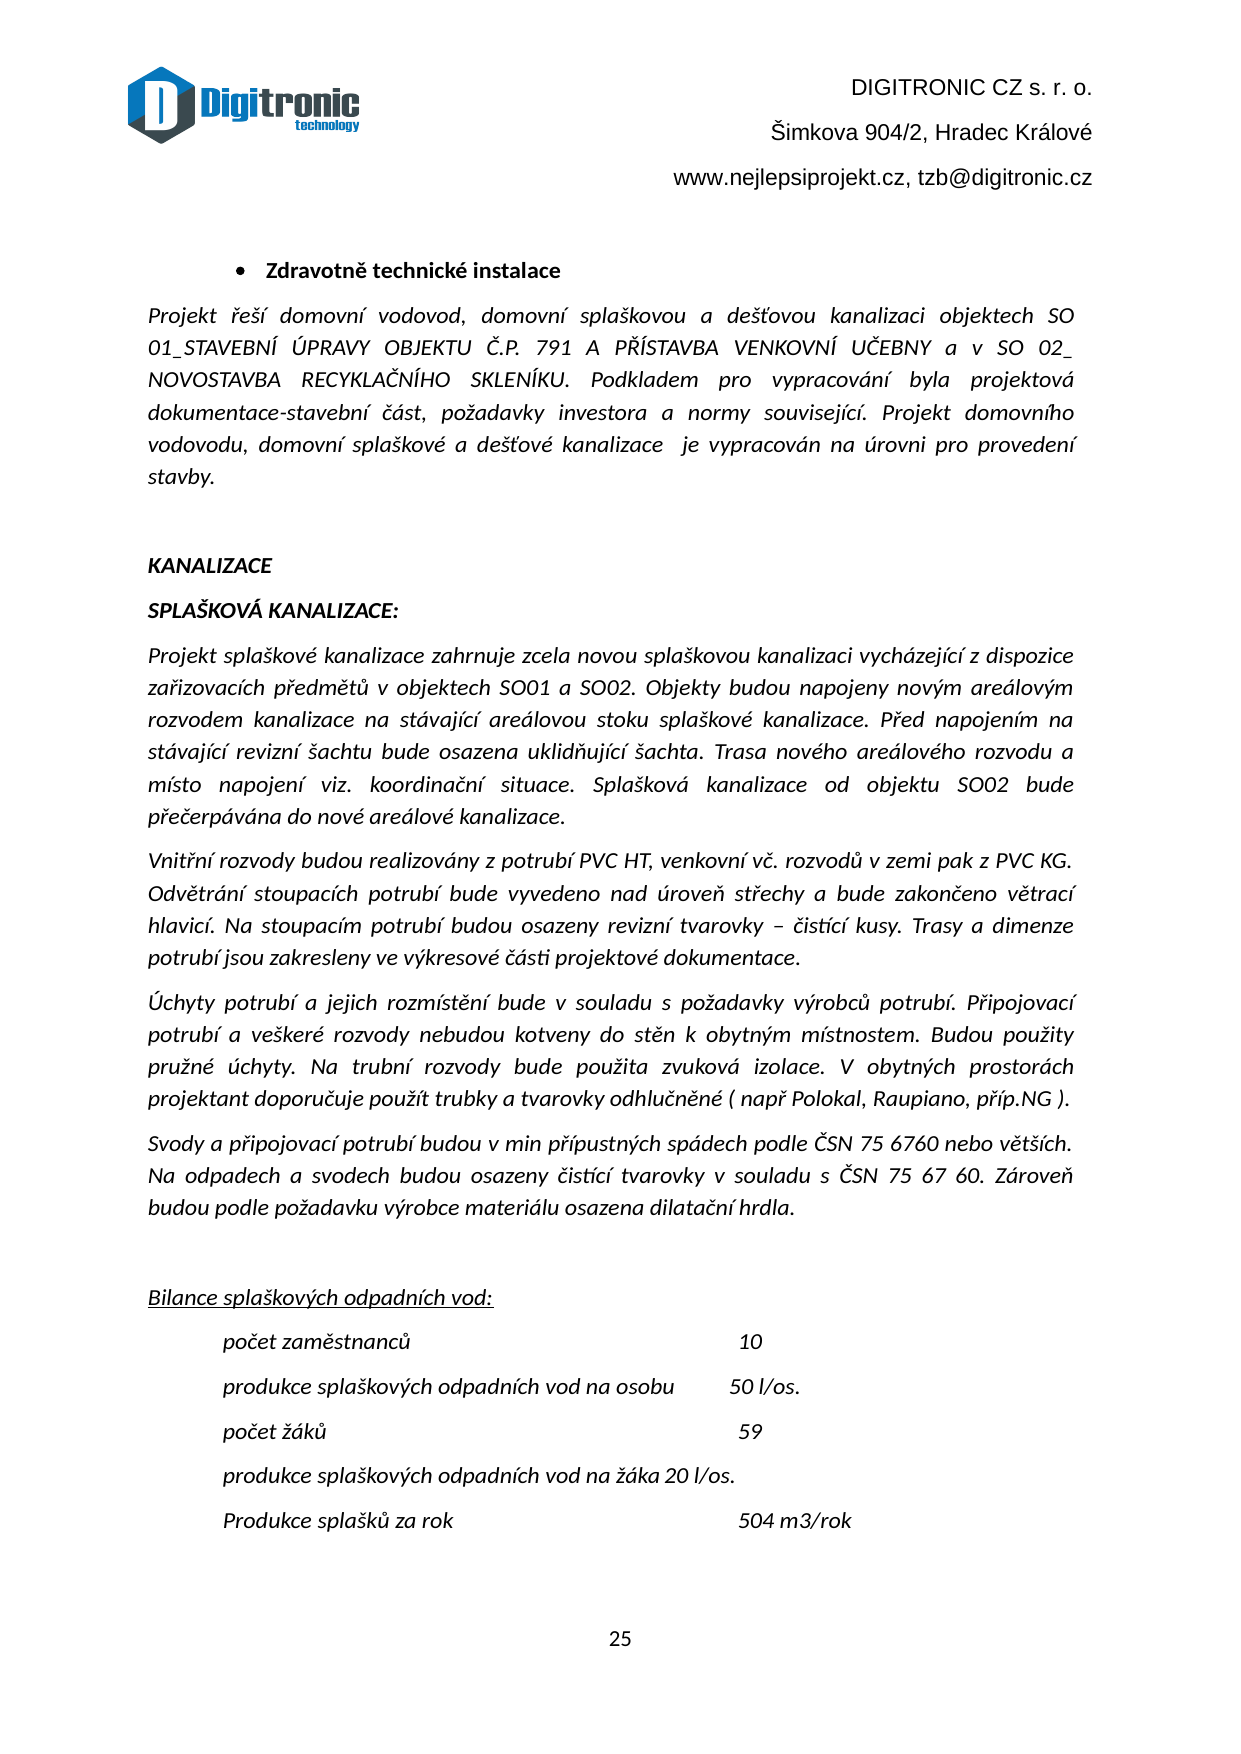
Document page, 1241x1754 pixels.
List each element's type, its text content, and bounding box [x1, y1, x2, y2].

picture [127, 66, 360, 144]
list Zdravotně technické instalace [236, 257, 1078, 284]
text Svody a připojovací potrubí budou v min přípustných spádech podle ČSN 75 6760 nebo větších. Na odpadech a svodech budou osazeny čistící tvarovky v souladu s ČSN 75 67 60. Zároveň budou podle požadavku výrobce materiálu osazena dilatační hrdla. [148, 1129, 1078, 1221]
text počet zaměstnanců 10 [223, 1327, 1078, 1356]
text Projekt řeší domovní vodovod, domovní splaškovou a dešťovou kanalizaci objektech SO 01_STAVEBNÍ ÚPRAVY OBJEKTU Č.P. 791 A PŘÍSTAVBA VENKOVNÍ UČEBNY a v SO 02_ NOVOSTAVBA RECYKLAČNÍHO SKLENÍKU. Podkladem pro vypracování byla projektová dokumentace-stavební část, požadavky investora a normy související. Projekt domovního vodovodu, domovní splaškové a dešťové kanalizace je vypracován na úrovni pro provedení stavby. [148, 301, 1078, 490]
text Projekt splaškové kanalizace zahrnuje zcela novou splaškovou kanalizaci vycházející z dispozice zařizovacích předmětů v objektech SO01 a SO02. Objekty budou napojeny novým areálovým rozvodem kanalizace na stávající areálovou stoku splaškové kanalizace. Před napojením na stávající revizní šachtu bude osazena uklidňující šachta. Trasa nového areálového rozvodu a místo napojení viz. koordinační situace. Splašková kanalizace od objektu SO02 bude přečerpávána do nové areálové kanalizace. [148, 641, 1078, 830]
text Bilance splaškových odpadních vod: [148, 1283, 1078, 1311]
text SPLAŠKOVÁ KANALIZACE: [148, 596, 1078, 624]
text počet žáků 59 [223, 1417, 1078, 1445]
text produkce splaškových odpadních vod na žáka 20 l/os. [223, 1462, 1078, 1489]
text Úchyty potrubí a jejich rozmístění bude v souladu s požadavky výrobců potrubí. Připojovací potrubí a veškeré rozvody nebudou kotveny do stěn k obytným místnostem. Budou použity pružné úchyty. Na trubní rozvody bude použita zvuková izolace. V obytných prostorách projektant doporučuje použít trubky a tvarovky odhlučněné ( např Polokal, Raupiano, příp.NG ). [148, 988, 1078, 1112]
text Produkce splašků za rok 504 m3/rok [223, 1506, 1078, 1534]
text KANALIZACE [148, 552, 1078, 579]
text produkce splaškových odpadních vod na osobu 50 l/os. [223, 1372, 1078, 1400]
text Vnitřní rozvody budou realizovány z potrubí PVC HT, venkovní vč. rozvodů v zemi pak z PVC KG. Odvětrání stoupacích potrubí bude vyvedeno nad úroveň střechy a bude zakončeno větrací hlavicí. Na stoupacím potrubí budou osazeny revizní tvarovky – čistící kusy. Trasy a dimenze potrubí jsou zakresleny ve výkresové části projektové dokumentace. [148, 847, 1078, 971]
